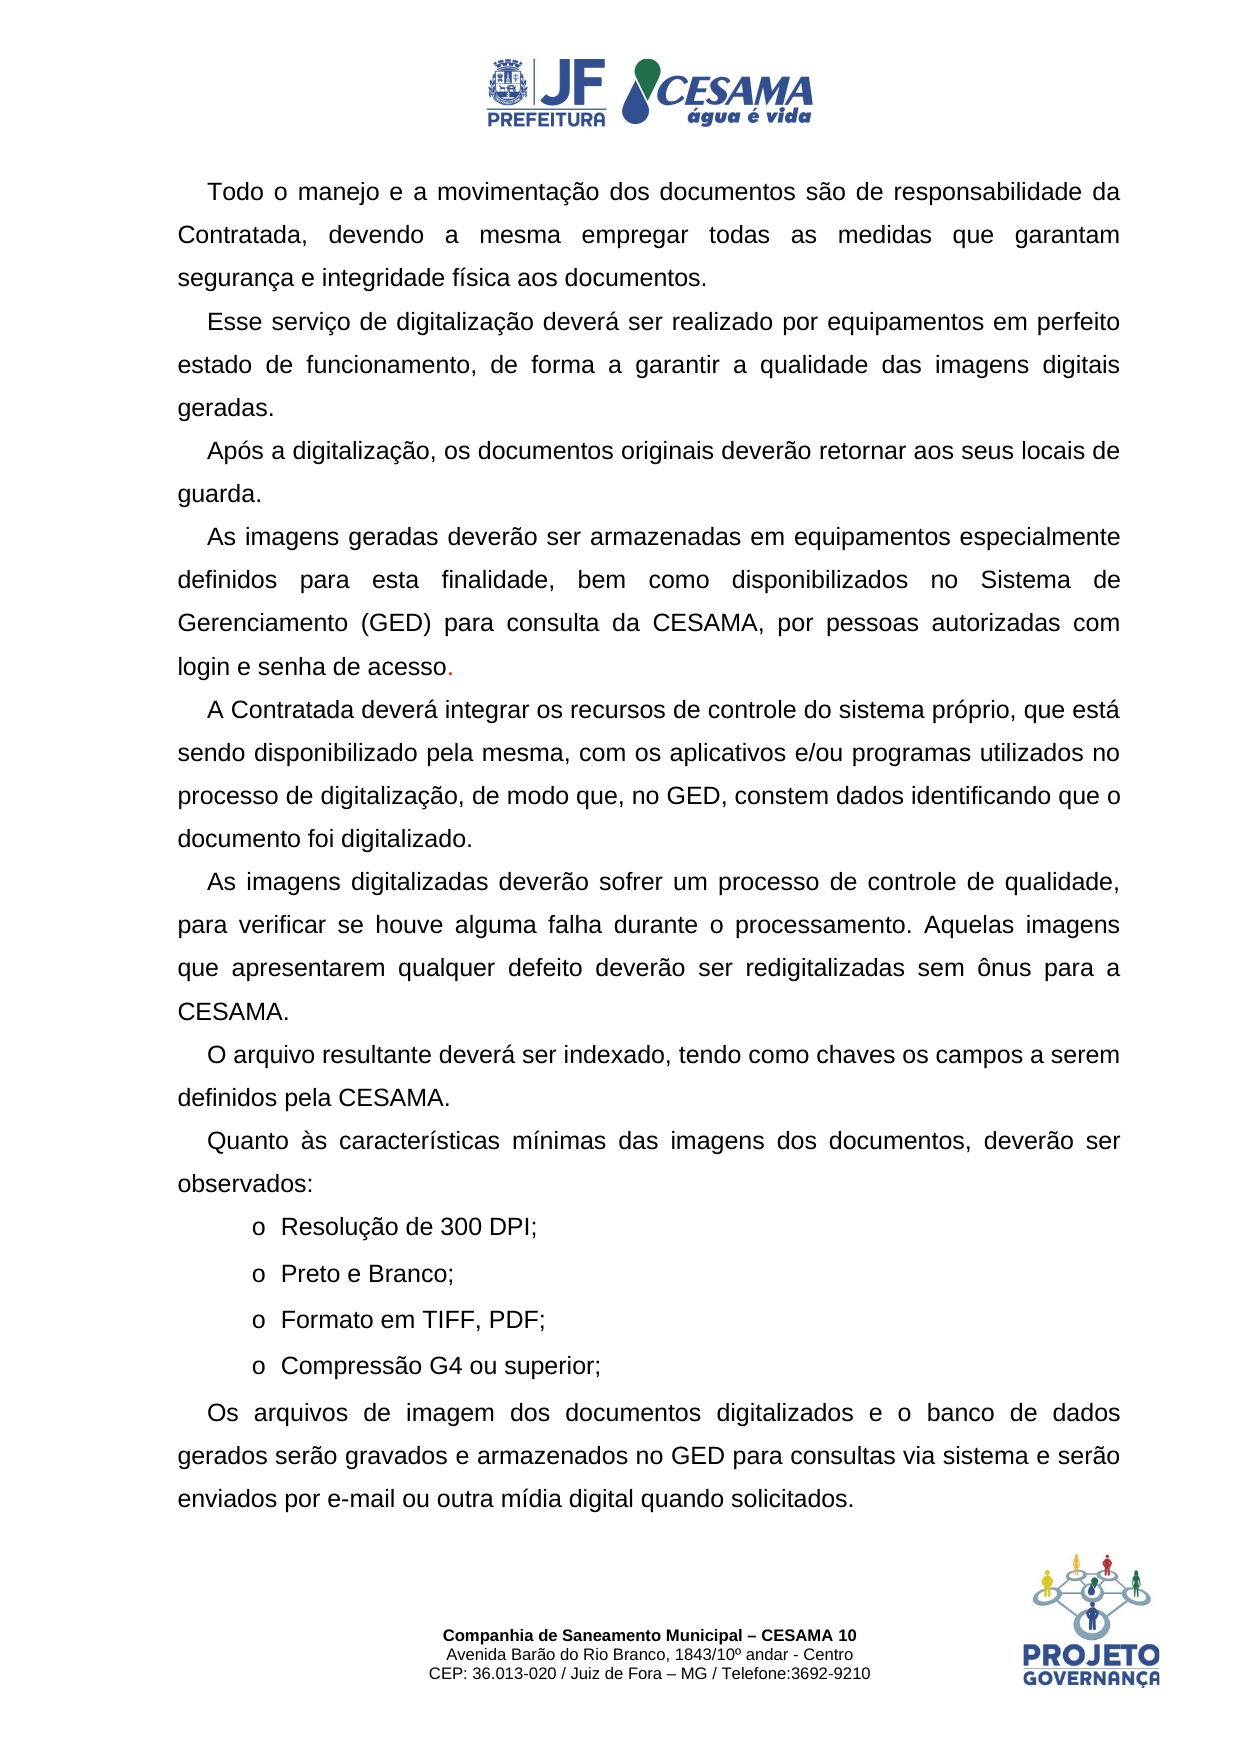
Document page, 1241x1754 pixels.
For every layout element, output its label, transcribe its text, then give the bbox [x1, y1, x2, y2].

text Quanto às características mínimas das imagens dos documentos, deverão ser observados: [177, 1126, 1122, 1198]
text Os arquivos de imagem dos documentos digitalizados e o banco de dados gerados serão gravados e armazenados no GED para consultas via sistema e serão enviados por e-mail ou outra mídia digital quando solicitados. [177, 1398, 1122, 1513]
text As imagens digitalizadas deverão sofrer um processo de controle de qualidade, para verificar se houve alguma falha durante o processamento. Aquelas imagens que apresentarem qualquer defeito deverão ser redigitalizadas sem ônus para a CESAMA. [177, 867, 1122, 1025]
text Após a digitalização, os documentos originais deverão retornar aos seus locais de guarda. [177, 436, 1122, 508]
list Preto e Branco; [251, 1258, 1122, 1289]
picture [486, 59, 813, 127]
text O arquivo resultante deverá ser indexado, tendo como chaves os campos a serem definidos pela CESAMA. [177, 1040, 1122, 1112]
list Formato em TIFF, PDF; [251, 1305, 1122, 1336]
picture [1023, 1554, 1160, 1688]
text A Contratada deverá integrar os recursos de controle do sistema próprio, que está sendo disponibilizado pela mesma, com os aplicativos e/ou programas utilizados no processo de digitalização, de modo que, no GED, constem dados identificando que o documento foi digitalizado. [177, 695, 1122, 853]
text Todo o manejo e a movimentação dos documentos são de responsabilidade da Contratada, devendo a mesma empregar todas as medidas que garantam segurança e integridade física aos documentos. [177, 177, 1122, 292]
text Esse serviço de digitalização deverá ser realizado por equipamentos em perfeito estado de funcionamento, de forma a garantir a qualidade das imagens digitais geradas. [177, 307, 1122, 422]
list Compressão G4 ou superior; [251, 1351, 1122, 1382]
list Resolução de 300 DPI; [251, 1212, 1122, 1243]
text As imagens geradas deverão ser armazenadas em equipamentos especialmente definidos para esta finalidade, bem como disponibilizados no Sistema de Gerenciamento (GED) para consulta da CESAMA, por pessoas autorizadas com login e senha de acesso. [177, 522, 1122, 680]
